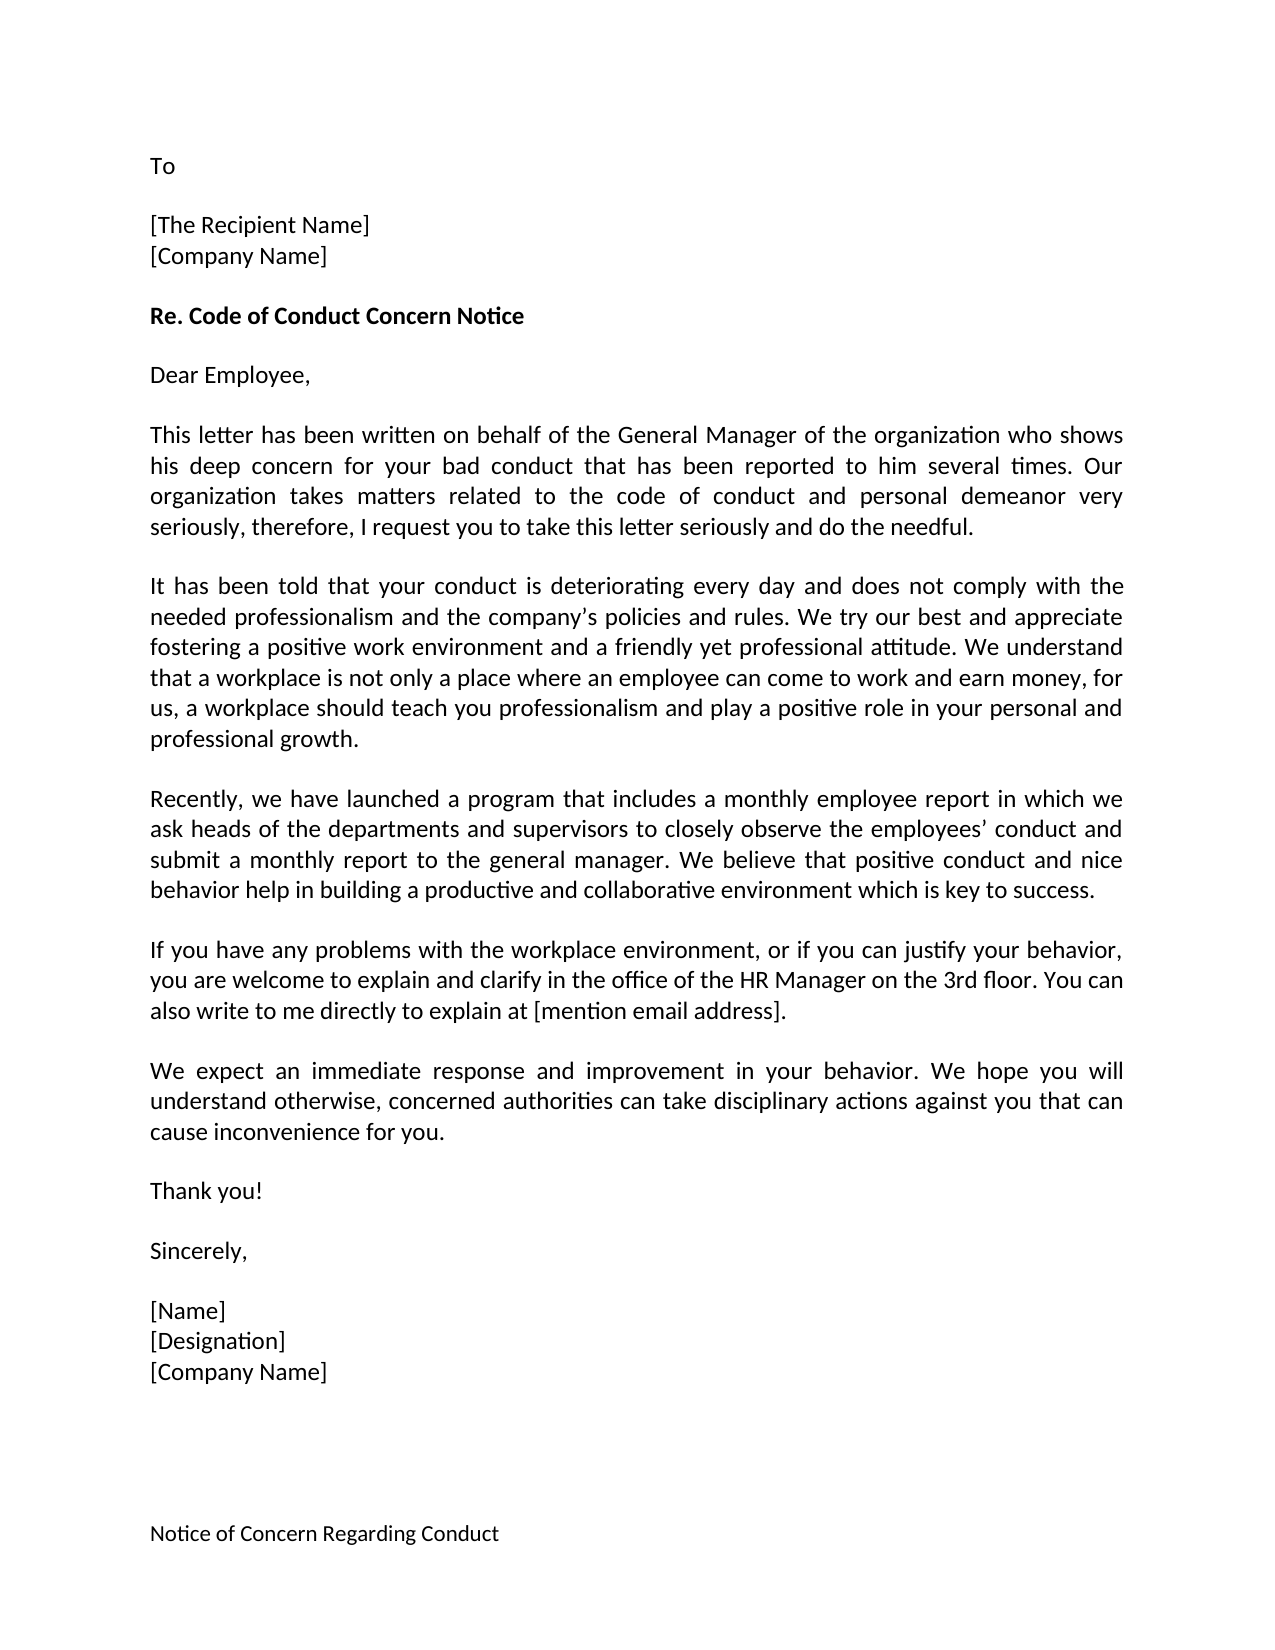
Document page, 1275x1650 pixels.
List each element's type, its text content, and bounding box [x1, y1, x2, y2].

text If you have any problems with the workplace environment, or if you can justify your behavior, you are welcome to explain and clarify in the office of the HR Manager on the 3rd floor. You can also write to me directly to explain at [mention email address]. [150, 934, 1125, 1026]
text To [150, 150, 1125, 181]
text [Name] [Designation] [Company Name] [150, 1295, 1125, 1386]
text Dear Employee, [150, 359, 1125, 390]
text Thank you! [150, 1176, 1125, 1206]
text Sincerely, [150, 1235, 1125, 1266]
text Recently, we have launched a program that includes a monthly employee report in which we ask heads of the departments and supervisors to closely observe the employees’ conduct and submit a monthly report to the general manager. We believe that positive conduct and nice behavior help in building a productive and collaborative environment which is key to success. [150, 783, 1125, 905]
text Re. Code of Conduct Concern Notice [150, 300, 1125, 330]
text We expect an immediate response and improvement in your behavior. We hope you will understand otherwise, concerned authorities can take disciplinary actions against you that can cause inconvenience for you. [150, 1055, 1125, 1146]
text It has been told that your conduct is deteriorating every day and does not comply with the needed professionalism and the company’s policies and rules. We try our best and appreciate fostering a positive work environment and a friendly yet professional attitude. We understand that a workplace is not only a place where an employee can come to work and earn money, for us, a workplace should teach you professionalism and play a positive role in your personal and professional growth. [150, 571, 1125, 754]
text [The Recipient Name] [Company Name] [150, 210, 1125, 271]
text This letter has been written on behalf of the General Manager of the organization who shows his deep concern for your bad conduct that has been reported to him several times. Our organization takes matters related to the code of conduct and personal demeanor very seriously, therefore, I request you to take this letter seriously and do the needful. [150, 419, 1125, 541]
